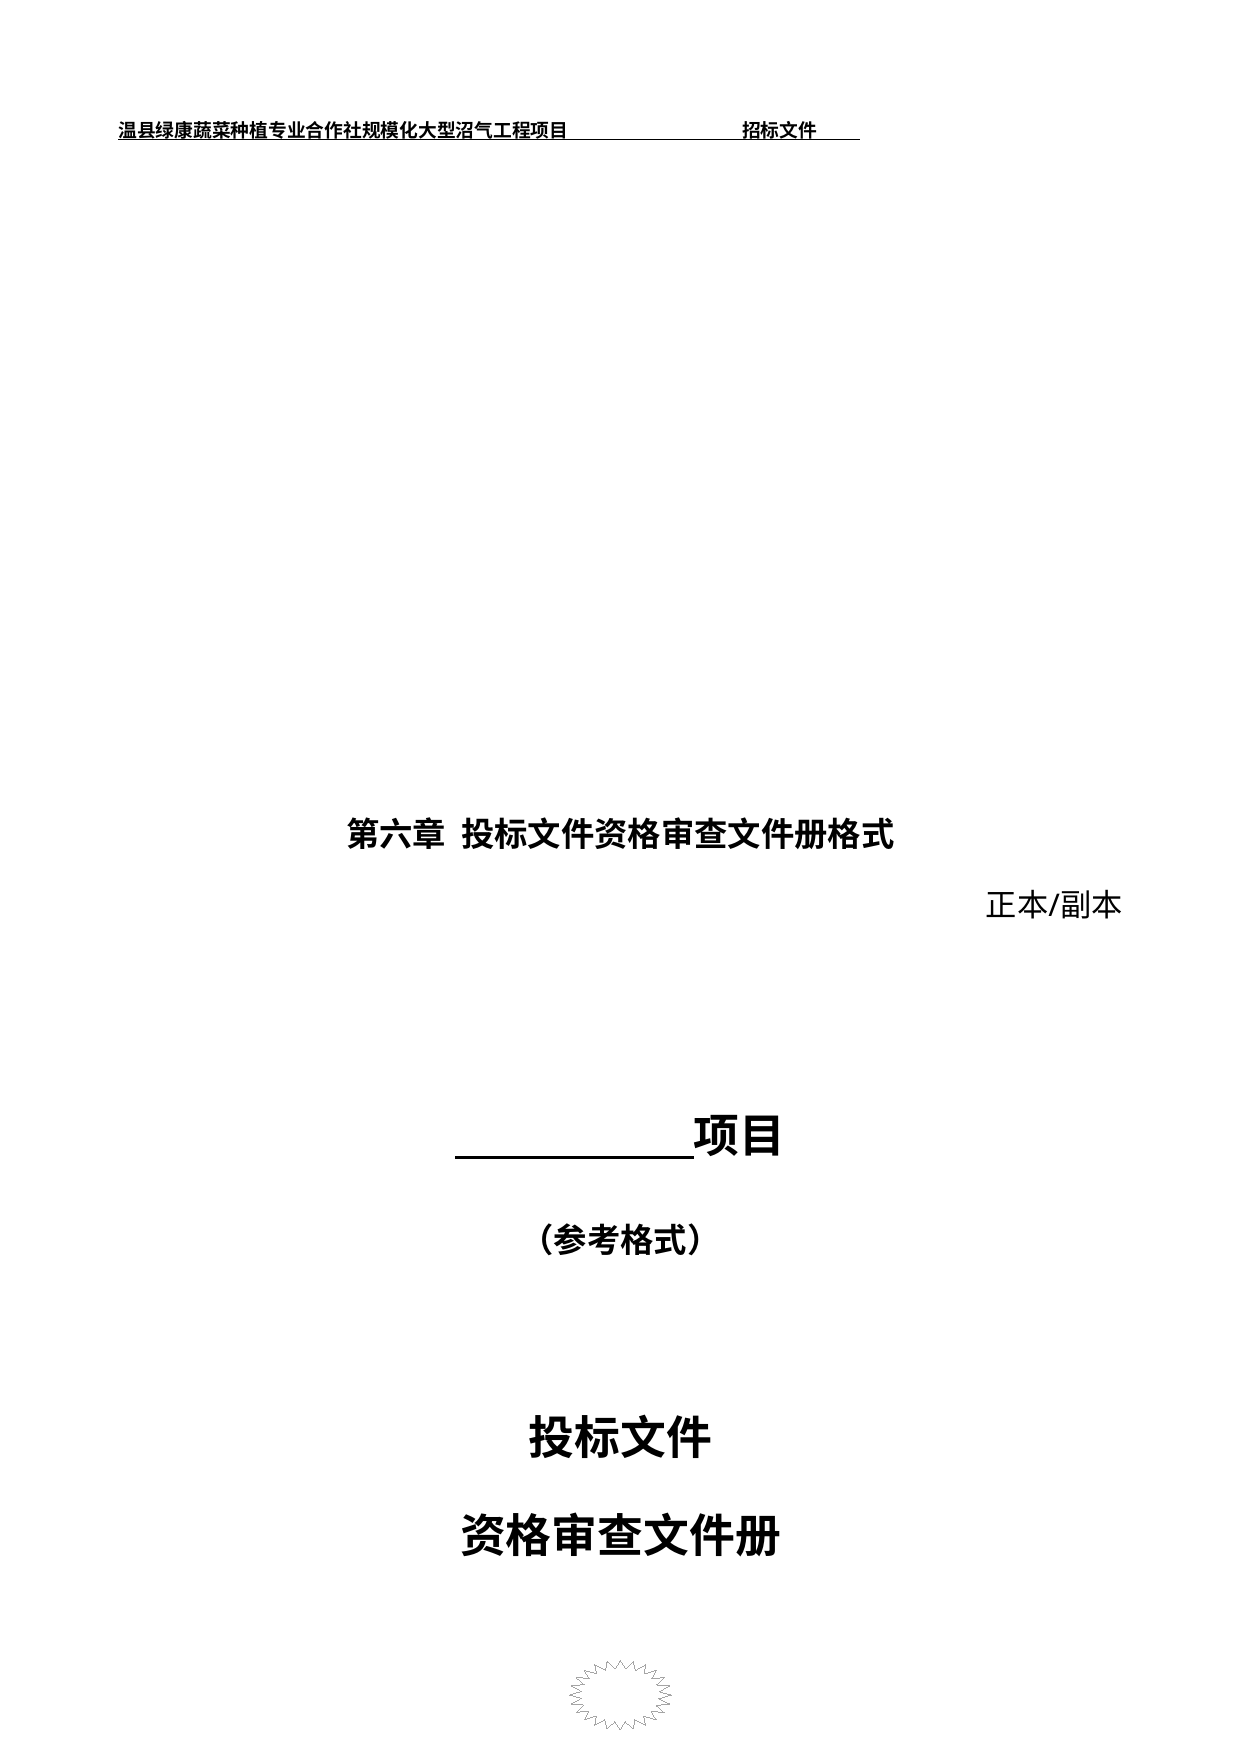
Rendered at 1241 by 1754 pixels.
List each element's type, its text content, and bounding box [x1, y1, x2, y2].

text 投标文件 [118, 1386, 1122, 1483]
text （参考格式） [118, 1206, 1122, 1271]
text 第六章 投标文件资格审查文件册格式 [118, 799, 1122, 864]
text 资格审查文件册 [118, 1483, 1122, 1581]
text 项目 [118, 1083, 1122, 1181]
text 正本/副本 [118, 871, 1122, 936]
